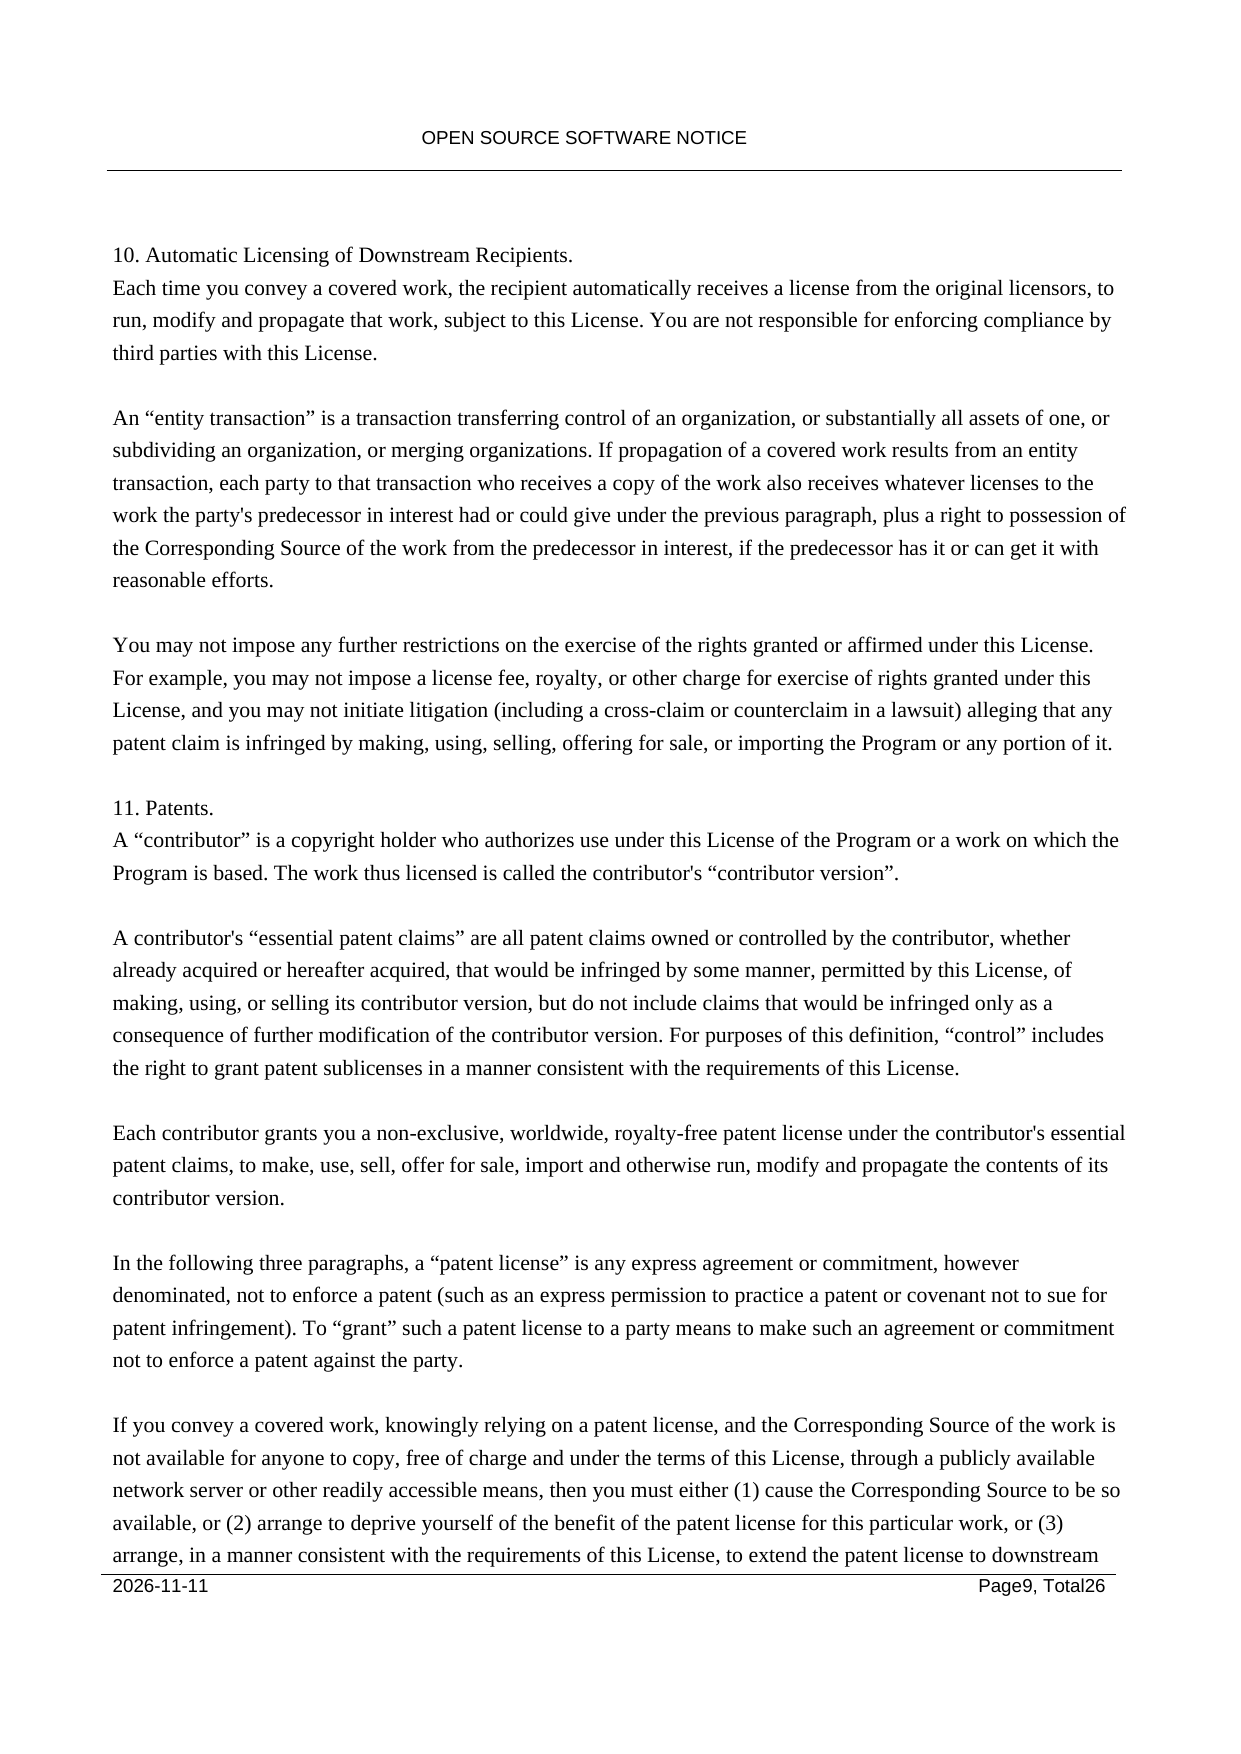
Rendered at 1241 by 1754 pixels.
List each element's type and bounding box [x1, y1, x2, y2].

text [112, 206, 1128, 1571]
